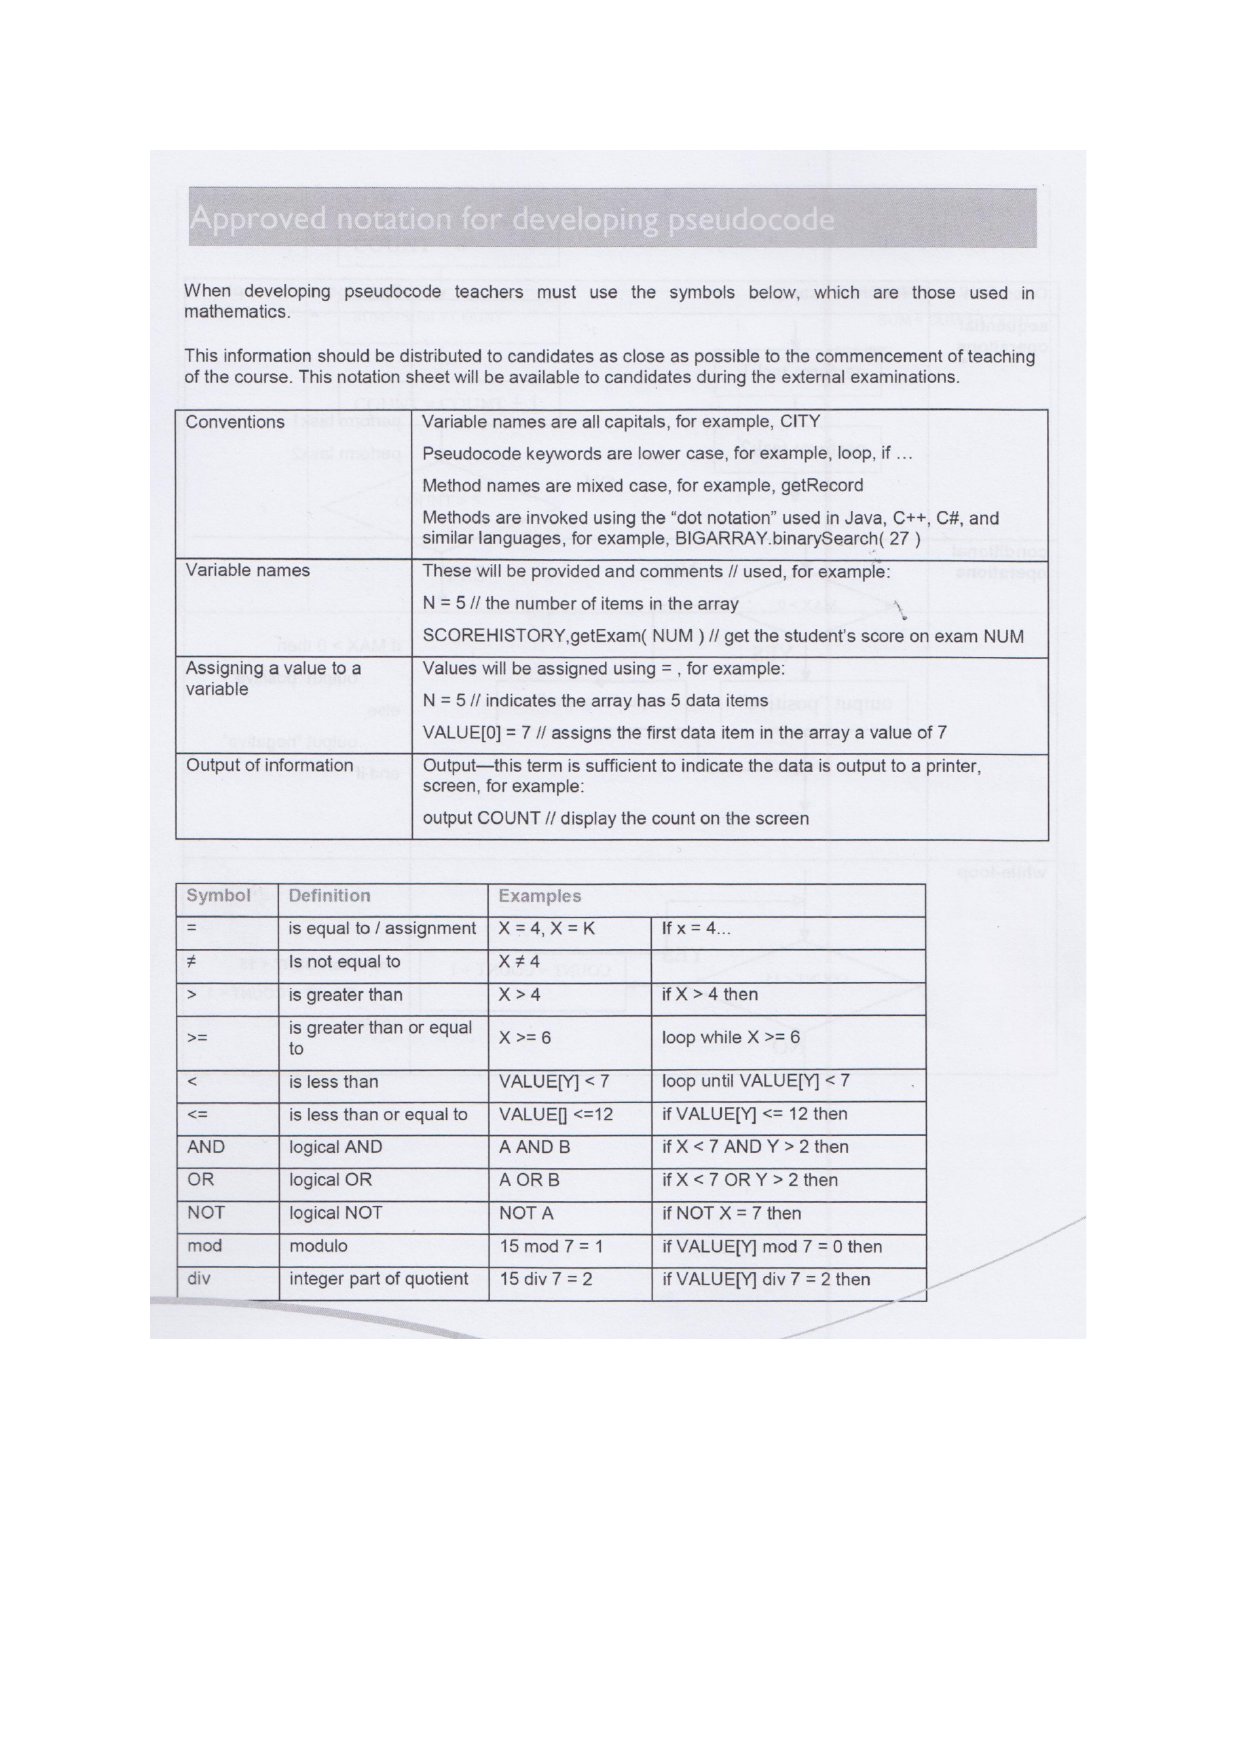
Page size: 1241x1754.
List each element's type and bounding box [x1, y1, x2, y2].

picture [150, 150, 1087, 1339]
